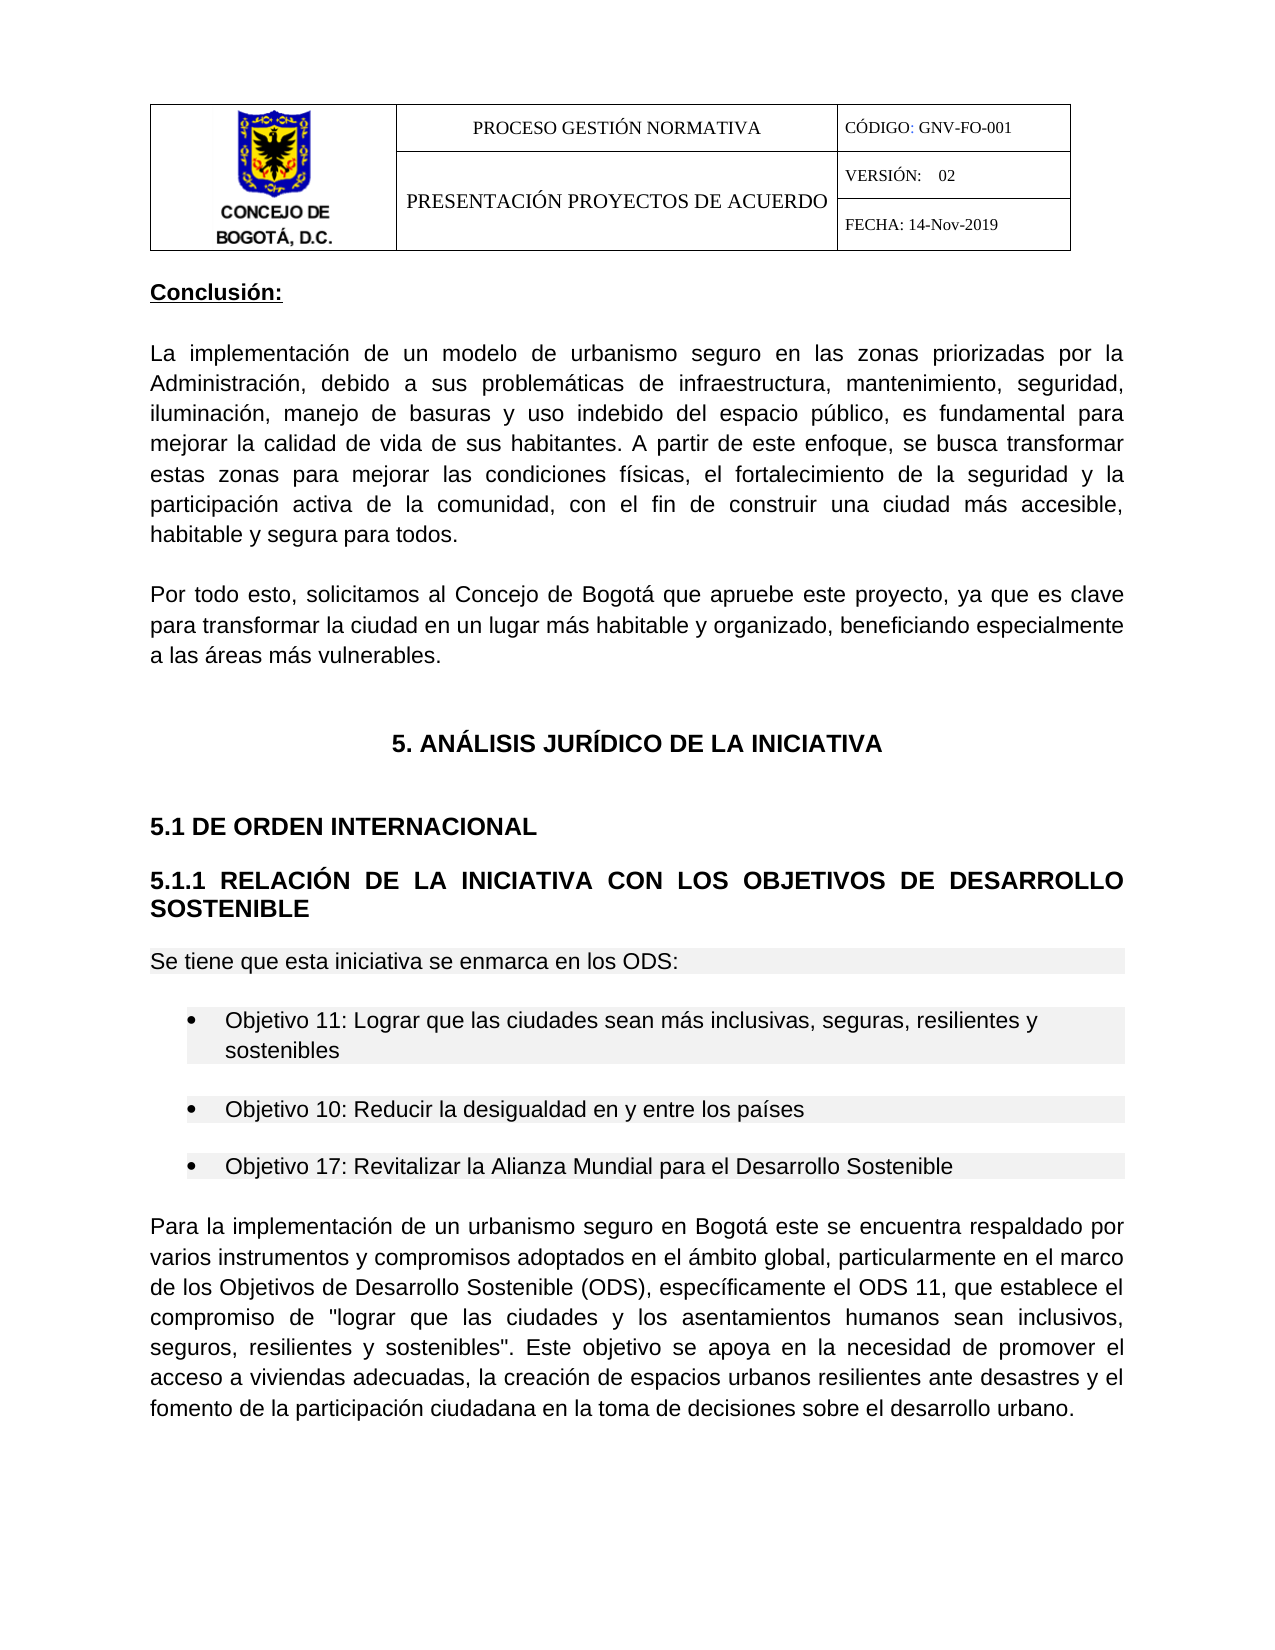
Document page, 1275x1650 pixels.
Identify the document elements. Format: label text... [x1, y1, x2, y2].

subtitle Objetivo 17: Revitalizar la Alianza Mundial para el Desarrollo Sostenible [187, 1153, 1125, 1179]
text Conclusión: [150, 279, 1125, 306]
text 5. ANÁLISIS JURÍDICO DE LA INICIATIVA [150, 729, 1125, 758]
subtitle Se tiene que esta iniciativa se enmarca en los ODS: [150, 948, 1125, 974]
picture [212, 104, 335, 250]
text Para la implementación de un urbanismo seguro en Bogotá este se encuentra respaldado por varios instrumentos y compromisos adoptados en el ámbito global, particularmente en el marco de los Objetivos de Desarrollo Sostenible (ODS), específicamente el ODS 11, que establece el compromiso de "lograr que las ciudades y los asentamientos humanos sean inclusivos, seguros, resilientes y sostenibles". Este objetivo se apoya en la necesidad de promover el acceso a viviendas adecuadas, la creación de espacios urbanos resilientes ante desastres y el fomento de la participación ciudadana en la toma de decisiones sobre el desarrollo urbano. [150, 1213, 1125, 1421]
text La implementación de un modelo de urbanismo seguro en las zonas priorizadas por la Administración, debido a sus problemáticas de infraestructura, mantenimiento, seguridad, iluminación, manejo de basuras y uso indebido del espacio público, es fundamental para mejorar la calidad de vida de sus habitantes. A partir de este enfoque, se busca transformar estas zonas para mejorar las condiciones físicas, el fortalecimiento de la seguridad y la participación activa de la comunidad, con el fin de construir una ciudad más accesible, habitable y segura para todos. [150, 340, 1125, 547]
text Por todo esto, solicitamos al Concejo de Bogotá que apruebe este proyecto, ya que es clave para transformar la ciudad en un lugar más habitable y organizado, beneficiando especialmente a las áreas más vulnerables. [150, 581, 1125, 668]
subtitle Objetivo 10: Reducir la desigualdad en y entre los países [187, 1096, 1125, 1123]
text 5.1.1 RELACIÓN DE LA INICIATIVA CON LOS OBJETIVOS DE DESARROLLO SOSTENIBLE [150, 866, 1125, 923]
text 5.1 DE ORDEN INTERNACIONAL [150, 812, 1125, 841]
subtitle Objetivo 11: Lograr que las ciudades sean más inclusivas, seguras, resilientes y sostenibles [187, 1007, 1125, 1064]
